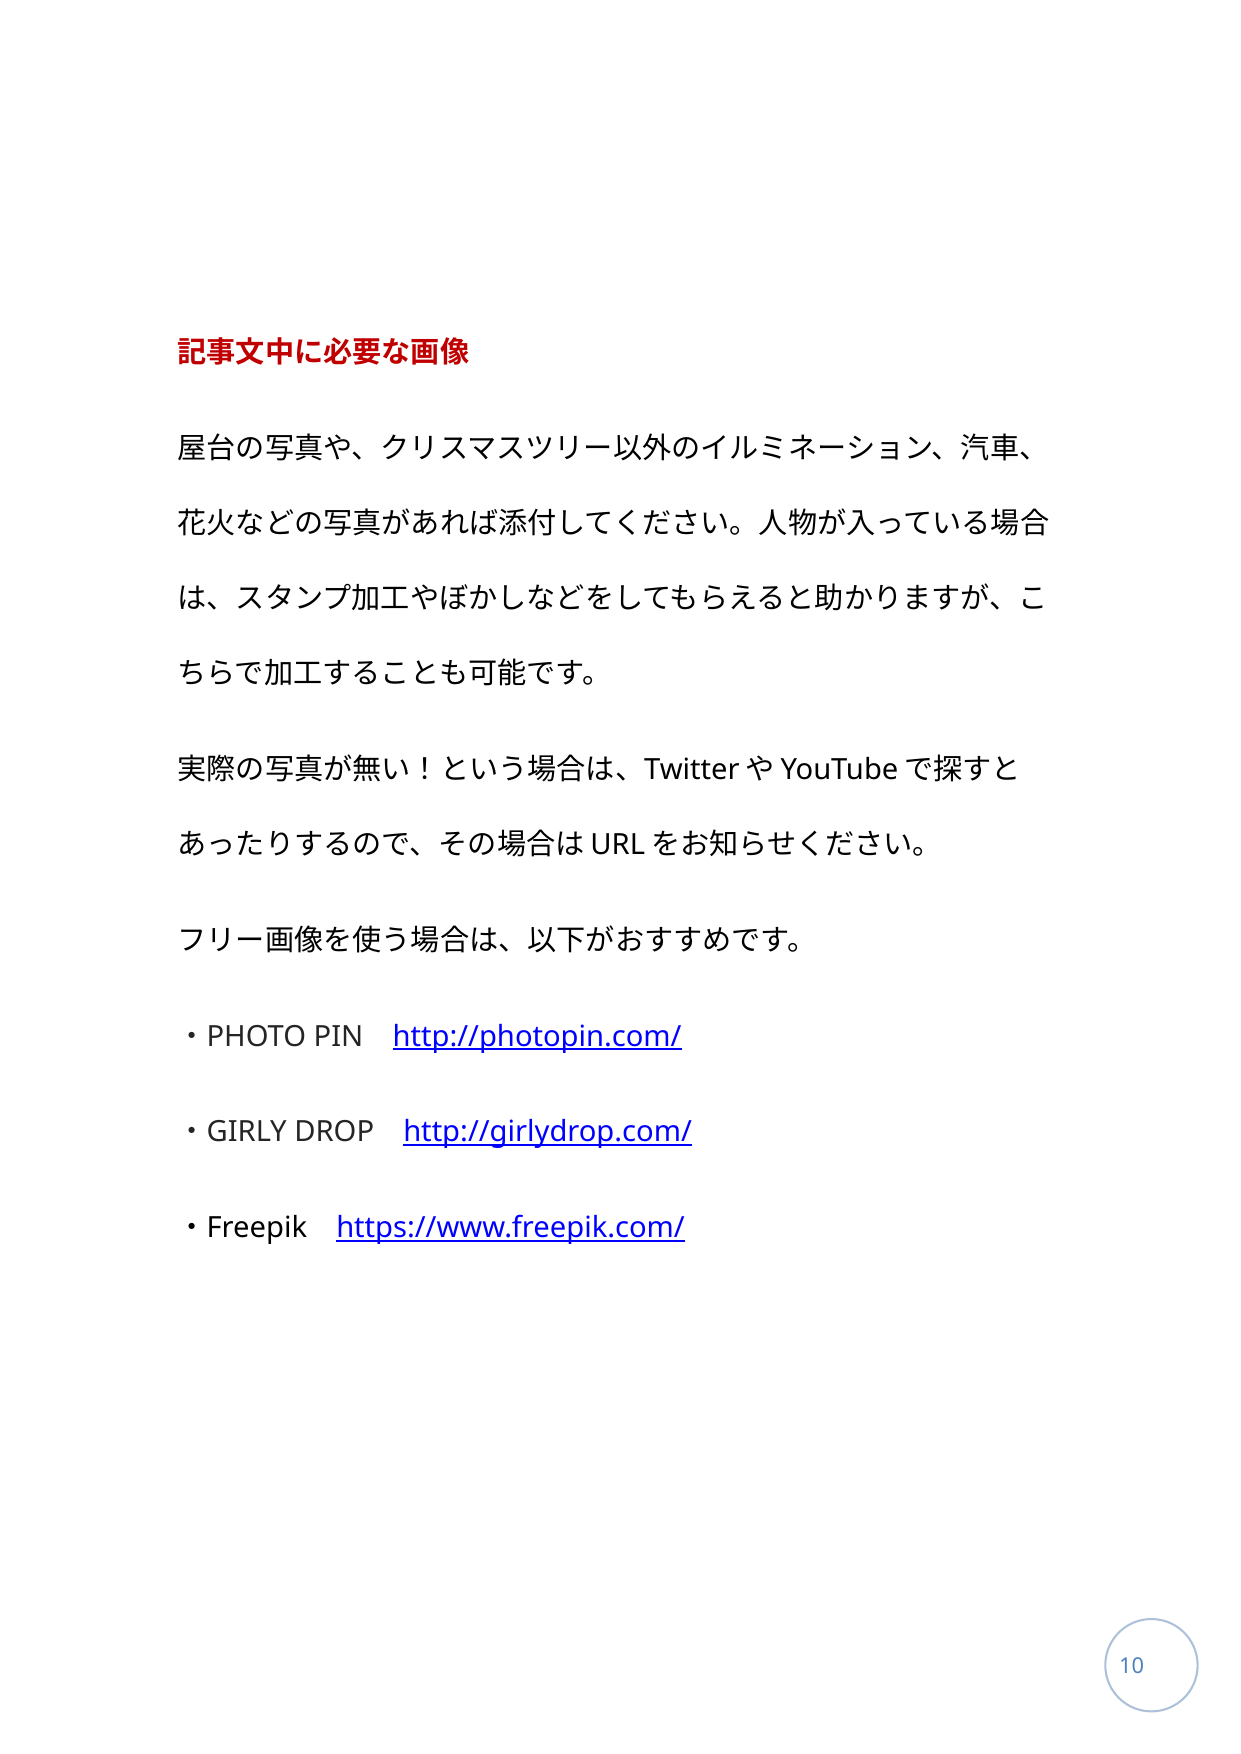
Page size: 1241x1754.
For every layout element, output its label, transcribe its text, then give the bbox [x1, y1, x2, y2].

text 記事文中に必要な画像 [177, 313, 1063, 388]
text フリー画像を使う場合は、以下がおすすめです。 [177, 900, 1063, 975]
text ・GIRLY DROP http://girlydrop.com/ [177, 1092, 1063, 1167]
text 実際の写真が無い！という場合は、TwitterやYouTubeで探すとあったりするので、その場合はURLをお知らせください。 [177, 729, 1063, 879]
text ・PHOTO PIN http://photopin.com/ [177, 996, 1063, 1071]
text ・Freepik https://www.freepik.com/ [177, 1188, 1063, 1263]
text 屋台の写真や、クリスマスツリー以外のイルミネーション、汽車、花火などの写真があれば添付してください。人物が入っている場合は、スタンプ加工やぼかしなどをしてもらえると助かりますが、こちらで加工することも可能です。 [177, 408, 1063, 708]
